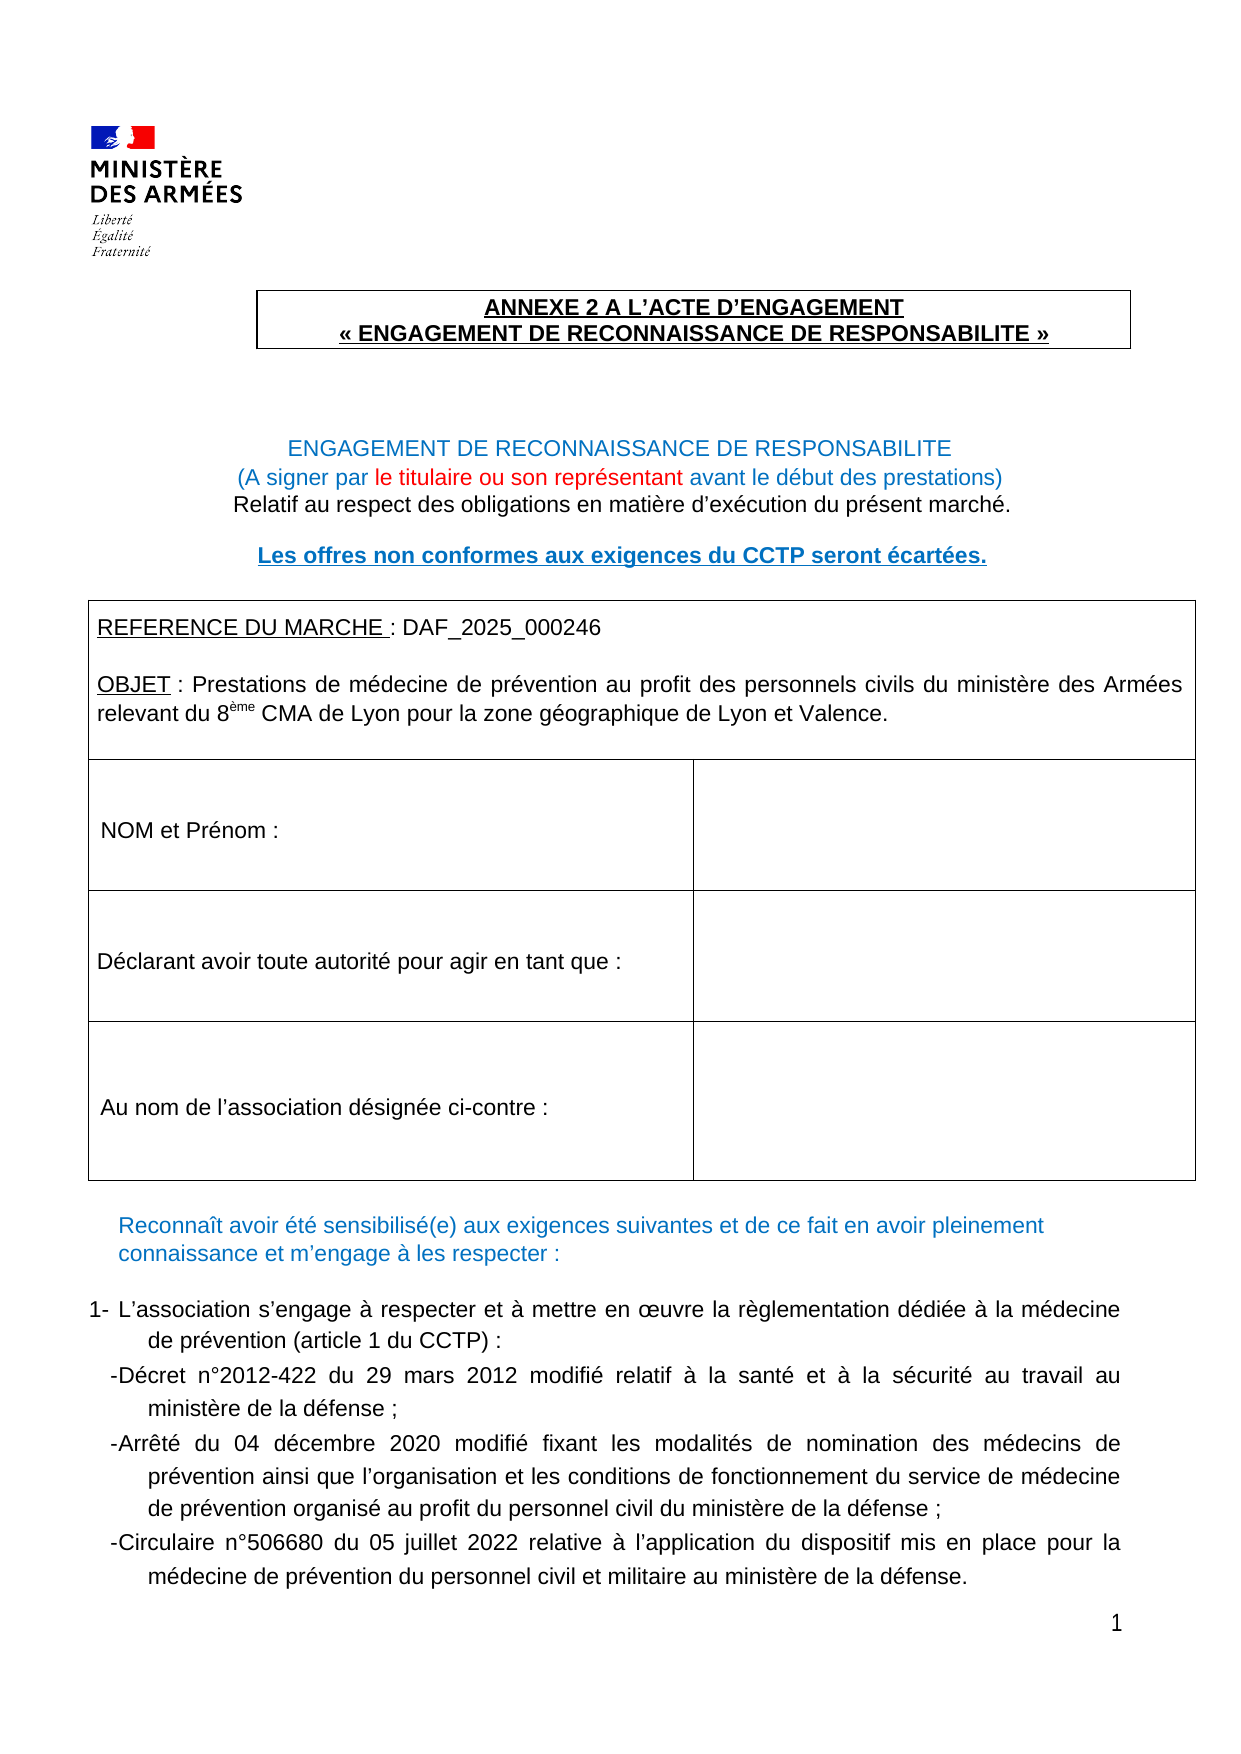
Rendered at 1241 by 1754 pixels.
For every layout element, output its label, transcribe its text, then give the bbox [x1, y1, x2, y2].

list Décret n°2012-422 du 29 mars 2012 modifié relatif à la santé et à la sécurité au travail au ministère de la défense ; [110, 1359, 1122, 1421]
text Relatif au respect des obligations en matière d’exécution du présent marché. [122, 492, 1122, 517]
subtitle « ENGAGEMENT DE RECONNAISSANCE DE RESPONSABILITE » [258, 317, 1130, 348]
text (A signer par le titulaire ou son représentant avant le début des prestations) [118, 463, 1122, 490]
table_cell NOM et Prénom : [89, 760, 693, 890]
list Arrêté du 04 décembre 2020 modifié fixant les modalités de nomination des médecins de prévention ainsi que l’organisation et les conditions de fonctionnement du service de médecine de prévention organisé au profit du personnel civil du ministère de la défense ; [110, 1427, 1122, 1521]
text Les offres non conformes aux exigences du CCTP seront écartées. [122, 543, 1122, 568]
text Reconnaît avoir été sensibilisé(e) aux exigences suivantes et de ce fait en avoir pleinement connaissance et m’engage à les respecter : [118, 1212, 1122, 1266]
table_cell Déclarant avoir toute autorité pour agir en tant que : [89, 891, 693, 1021]
table_header REFERENCE DU MARCHE : DAF_2025_000246 OBJET : Prestations de médecine de prévention au profit des personnels civils du ministère des Armées relevant du 8ème CMA de Lyon pour la zone géographique de Lyon et Valence. [89, 601, 1195, 759]
picture [68, 103, 264, 279]
subtitle ANNEXE 2 A L’ACTE D’ENGAGEMENT [258, 291, 1130, 317]
text ENGAGEMENT DE RECONNAISSANCE DE RESPONSABILITE [118, 435, 1121, 461]
table_cell Au nom de l’association désignée ci-contre : [89, 1022, 693, 1180]
table_cell [694, 1022, 1195, 1180]
table_cell [694, 891, 1195, 1021]
list Circulaire n°506680 du 05 juillet 2022 relative à l’application du dispositif mis en place pour la médecine de prévention du personnel civil et militaire au ministère de la défense. [110, 1526, 1122, 1589]
table_cell [694, 760, 1195, 890]
list L’association s’engage à respecter et à mettre en œuvre la règlementation dédiée à la médecine de prévention (article 1 du CCTP) : [89, 1296, 1122, 1353]
